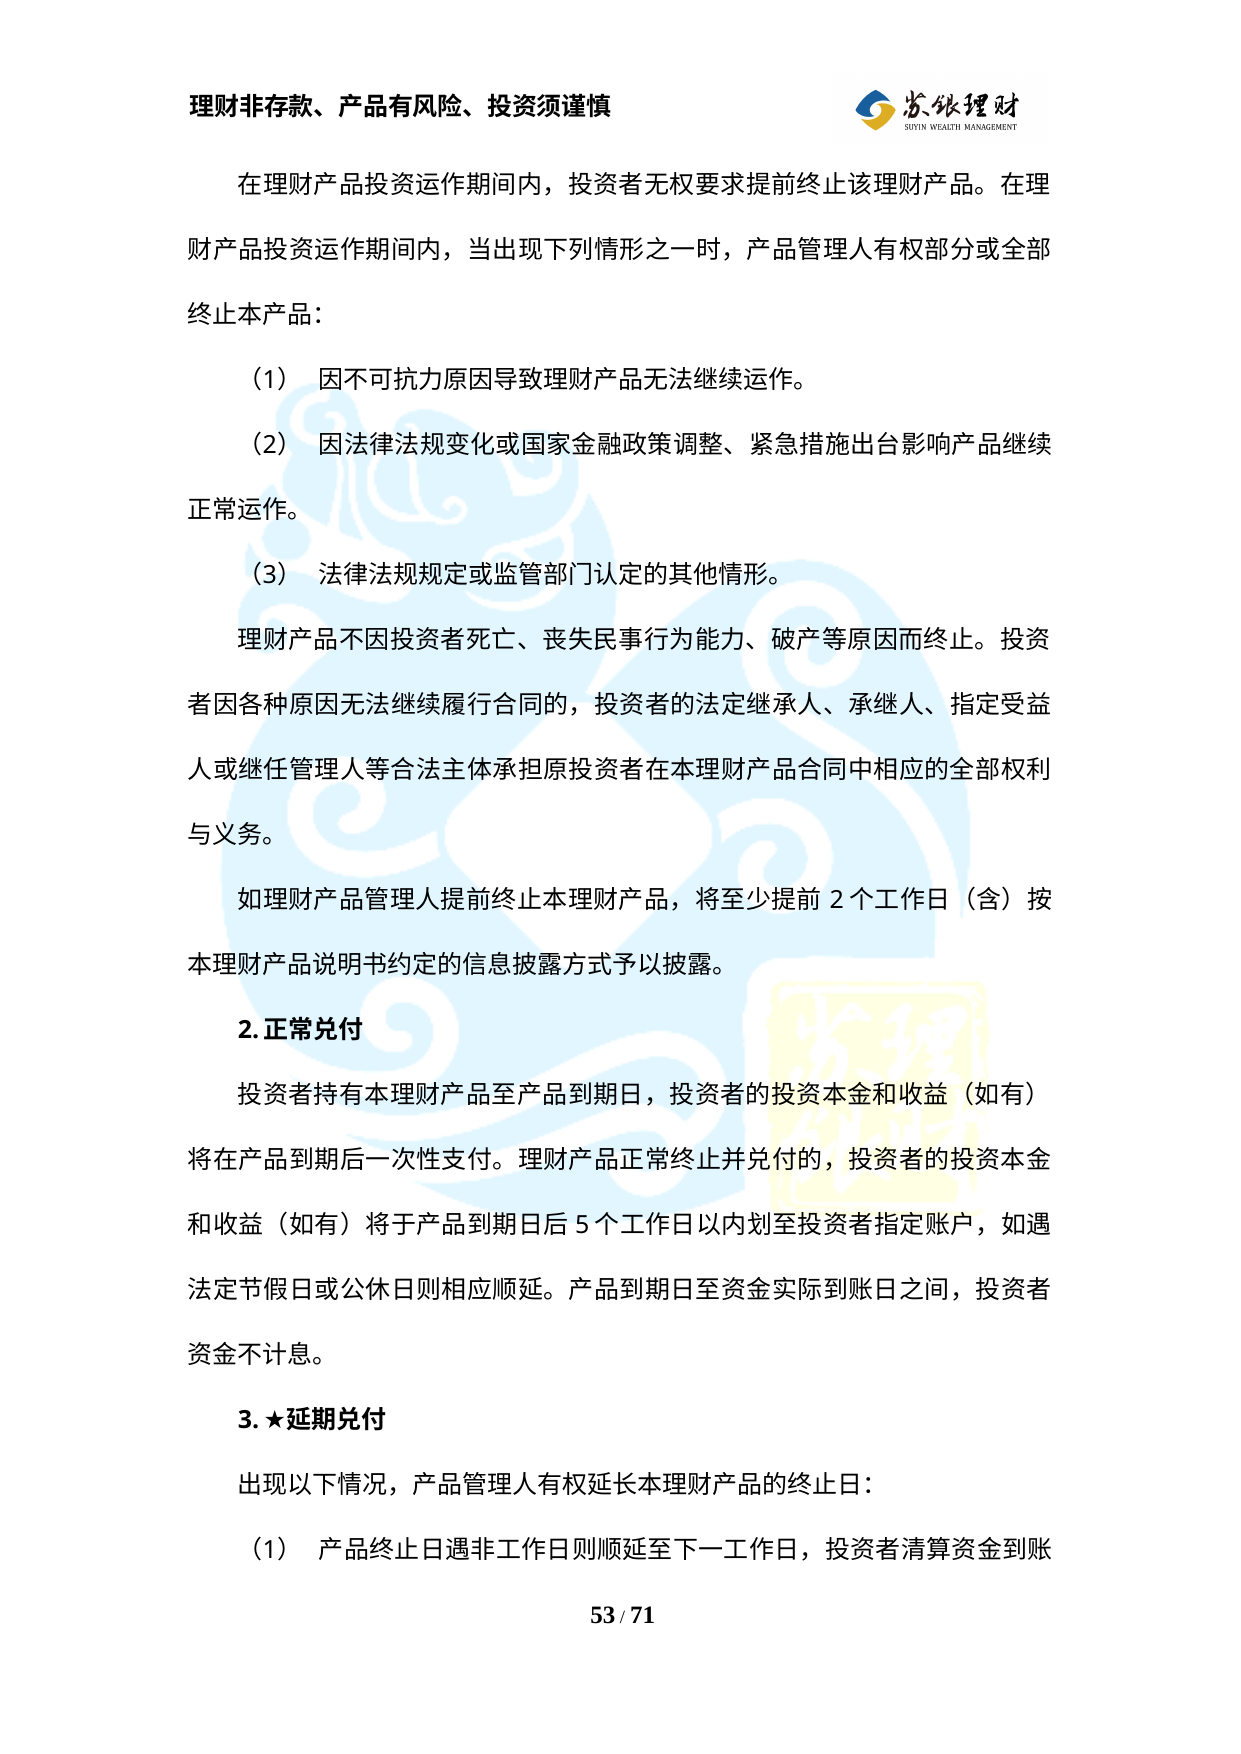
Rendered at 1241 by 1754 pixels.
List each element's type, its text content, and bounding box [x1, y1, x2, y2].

list ★延期兑付 [187, 1385, 1053, 1450]
picture [831, 73, 1049, 143]
text 投资者持有本理财产品至产品到期日，投资者的投资本金和收益（如有）将在产品到期后一次性支付。理财产品正常终止并兑付的，投资者的投资本金和收益（如有）将于产品到期日后5个工作日以内划至投资者指定账户，如遇法定节假日或公休日则相应顺延。产品到期日至资金实际到账日之间，投资者资金不计息。 [187, 1060, 1053, 1385]
list 因法律法规变化或国家金融政策调整、紧急措施出台影响产品继续正常运作。 [187, 410, 1053, 540]
text 如理财产品管理人提前终止本理财产品，将至少提前2个工作日（含）按本理财产品说明书约定的信息披露方式予以披露。 [187, 865, 1053, 995]
text 出现以下情况，产品管理人有权延长本理财产品的终止日： [187, 1450, 1053, 1515]
list 因不可抗力原因导致理财产品无法继续运作。 [187, 345, 1053, 410]
list 理财产品不因投资者死亡、丧失民事行为能力、破产等原因而终止。投资者因各种原因无法继续履行合同的，投资者的法定继承人、承继人、指定受益人或继任管理人等合法主体承担原投资者在本理财产品合同中相应的全部权利与义务。 [187, 605, 1053, 865]
list 正常兑付 [187, 995, 1053, 1060]
text 在理财产品投资运作期间内，投资者无权要求提前终止该理财产品。在理财产品投资运作期间内，当出现下列情形之一时，产品管理人有权部分或全部终止本产品： [187, 150, 1053, 345]
list 法律法规规定或监管部门认定的其他情形。 [187, 540, 1053, 605]
list 产品终止日遇非工作日则顺延至下一工作日，投资者清算资金到账日将相应调整； [187, 1515, 1053, 1580]
